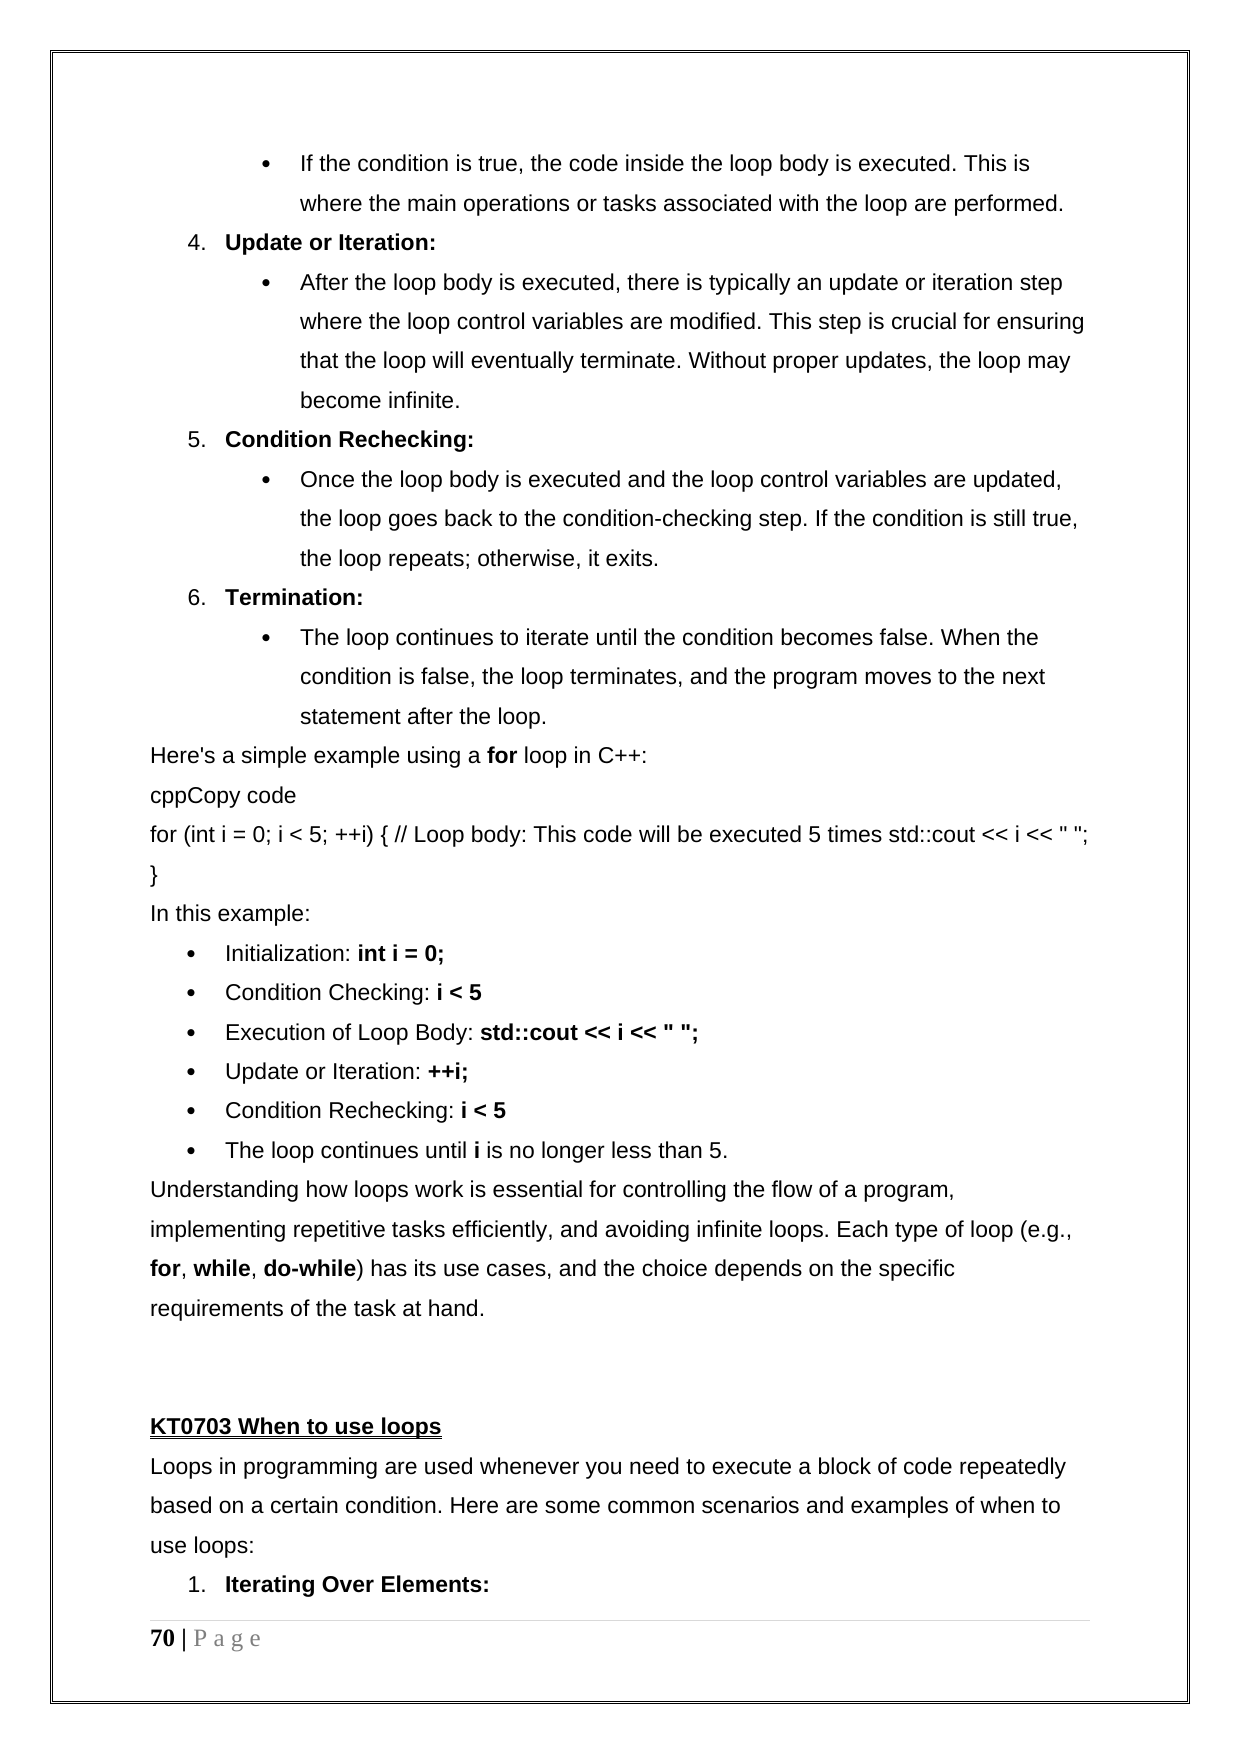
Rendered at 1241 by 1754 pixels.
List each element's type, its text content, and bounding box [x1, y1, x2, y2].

text KT0703 When to use loops [150, 1413, 1090, 1440]
list Condition Rechecking: i < 5 [187, 1097, 1090, 1124]
list Iterating Over Elements: [187, 1571, 1090, 1598]
list Condition Checking: i < 5 [187, 979, 1090, 1005]
text Loops in programming are used whenever you need to execute a block of code repeatedly based on a certain condition. Here are some common scenarios and examples of when to use loops: [150, 1453, 1090, 1558]
list Initialization: int i = 0; [187, 939, 1090, 966]
list Condition Rechecking: [187, 426, 1090, 453]
list Termination: [187, 584, 1090, 611]
list If the condition is true, the code inside the loop body is executed. This is where the main operations or tasks associated with the loop are performed. [262, 150, 1090, 216]
list The loop continues to iterate until the condition becomes false. When the condition is false, the loop terminates, and the program moves to the next statement after the loop. [262, 624, 1090, 729]
list Execution of Loop Body: std::cout << i << " "; [187, 1018, 1090, 1045]
text In this example: [150, 900, 1090, 926]
list Update or Iteration: ++i; [187, 1058, 1090, 1084]
list The loop continues until i is no longer less than 5. [187, 1137, 1090, 1163]
list Update or Iteration: [187, 229, 1090, 255]
text cppCopy code [150, 782, 1090, 808]
text Here's a simple example using a for loop in C++: [150, 742, 1090, 768]
text Understanding how loops work is essential for controlling the flow of a program, implementing repetitive tasks efficiently, and avoiding infinite loops. Each type of loop (e.g., for, while, do-while) has its use cases, and the choice depends on the specific requirements of the task at hand. [150, 1176, 1090, 1321]
list Once the loop body is executed and the loop control variables are updated, the loop goes back to the condition-checking step. If the condition is still true, the loop repeats; otherwise, it exits. [262, 466, 1090, 571]
list After the loop body is executed, there is typically an update or iteration step where the loop control variables are modified. This step is crucial for ensuring that the loop will eventually terminate. Without proper updates, the loop may become infinite. [262, 268, 1090, 413]
text for (int i = 0; i < 5; ++i) { // Loop body: This code will be executed 5 times std::cout << i << " "; } [150, 821, 1090, 887]
